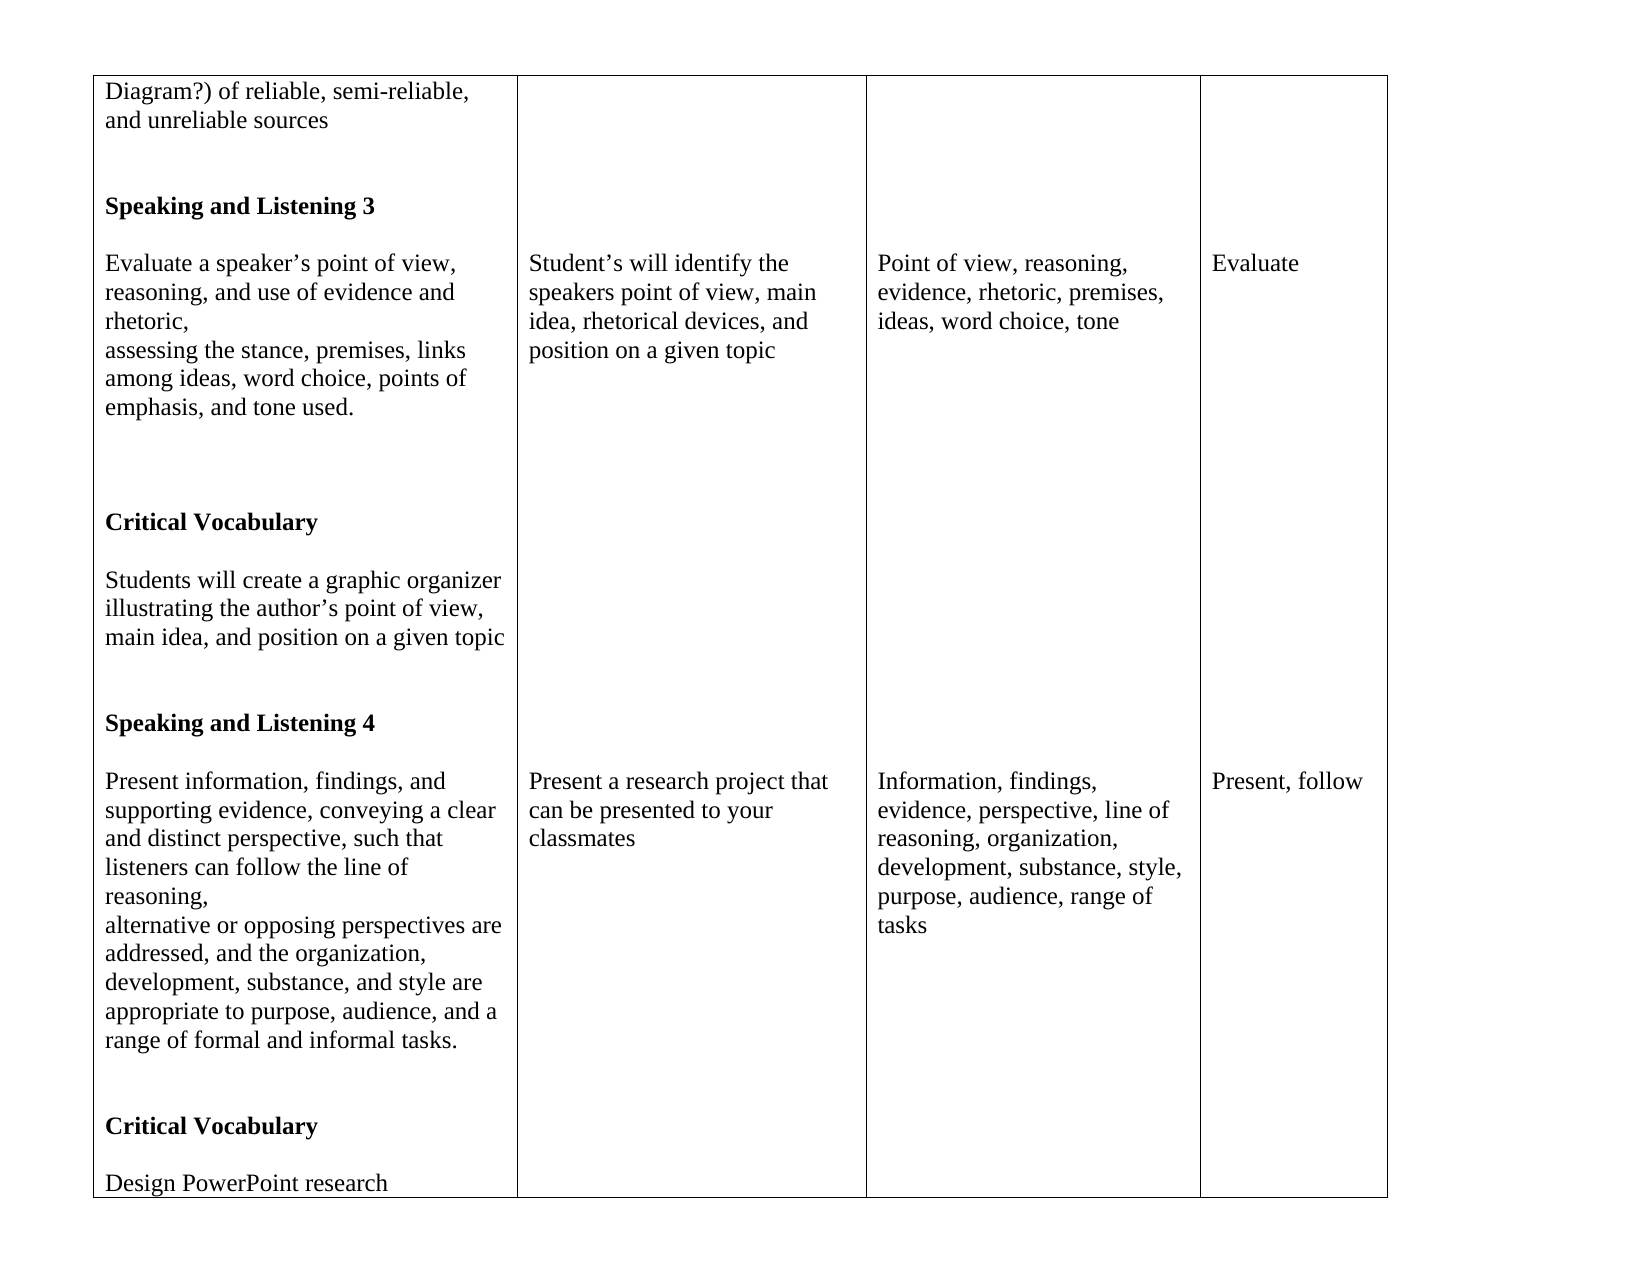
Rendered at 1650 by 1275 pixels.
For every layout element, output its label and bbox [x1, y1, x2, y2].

table_cell [94, 76, 517, 1197]
